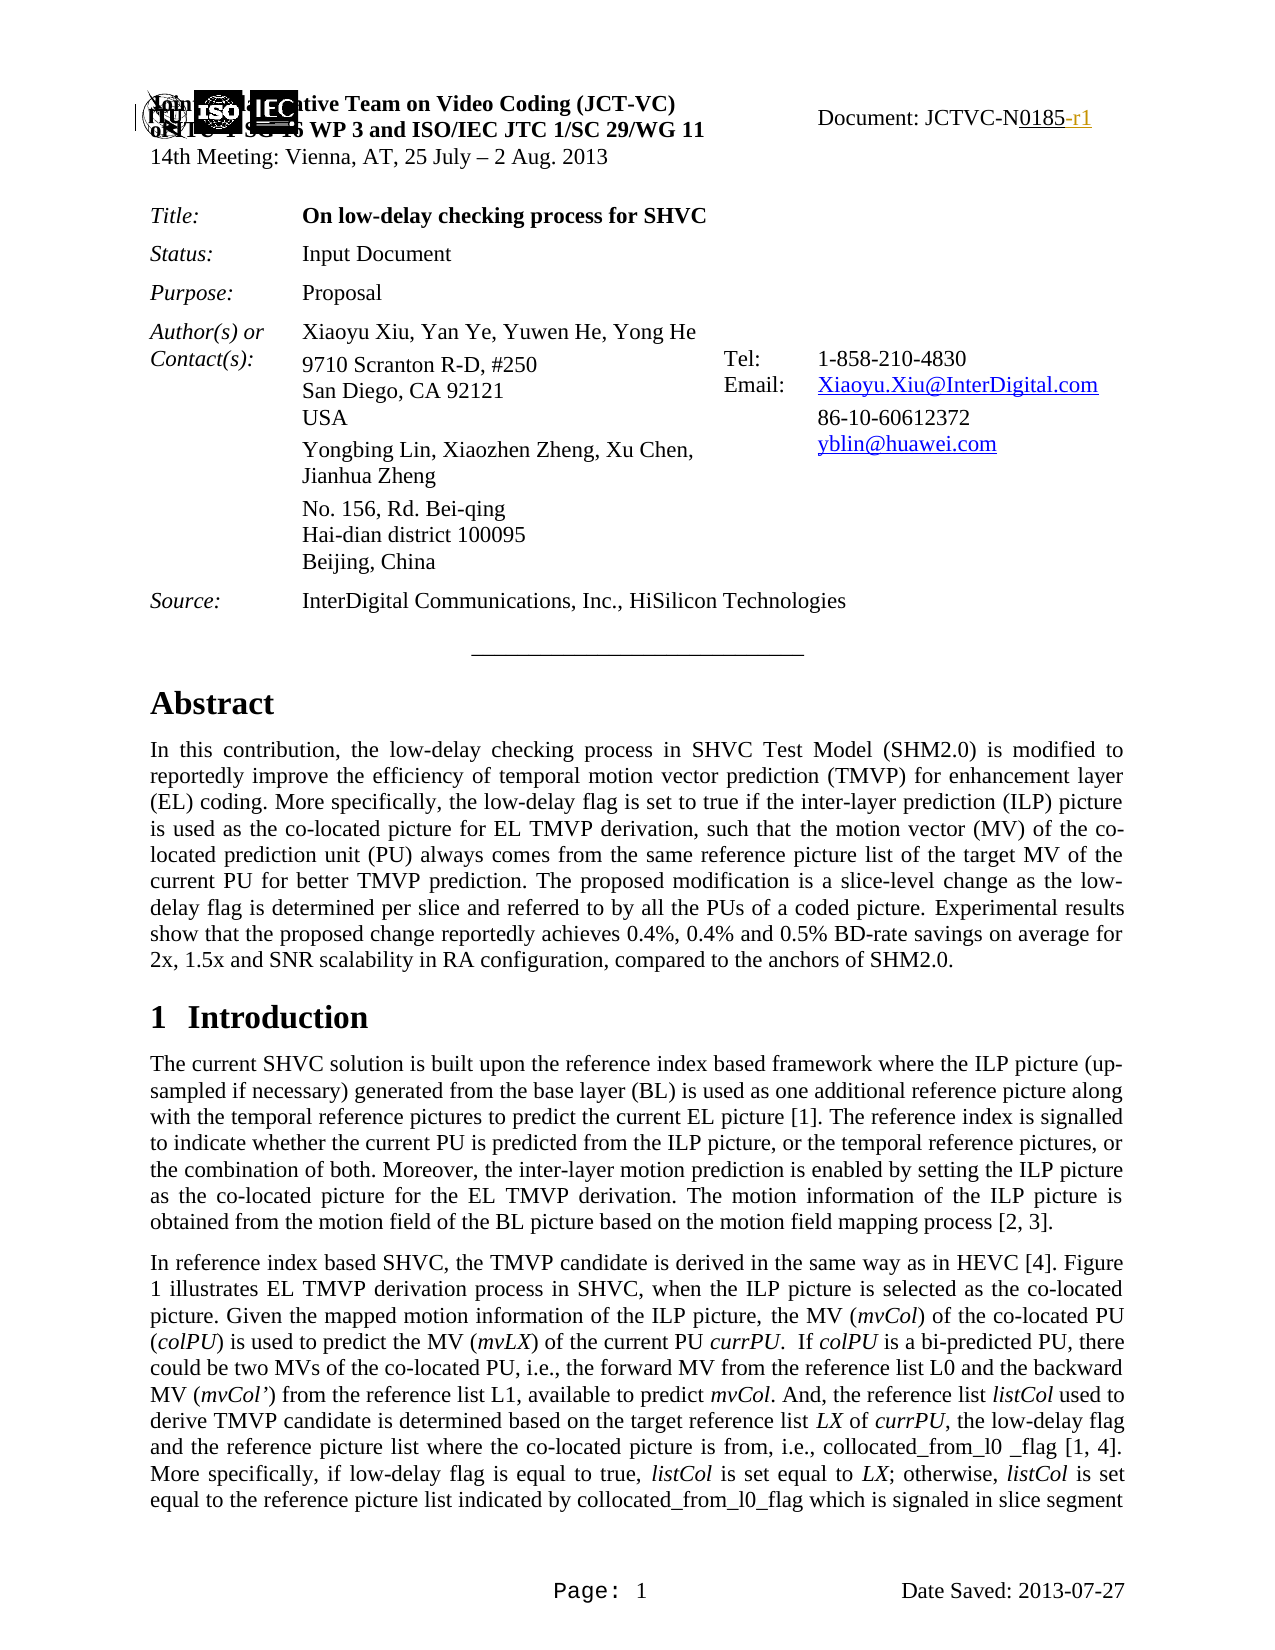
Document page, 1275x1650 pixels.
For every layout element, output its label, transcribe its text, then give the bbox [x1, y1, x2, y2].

picture [194, 90, 243, 134]
text _____________________________ [150, 632, 1125, 658]
table_cell Input Document [291, 234, 1136, 273]
table_cell Xiaoyu Xiu, Yan Ye, Yuwen He, Yong He 9710 Scranton R-D, #250 San Diego, CA 92121 USA Yongbing Lin, Xiaozhen Zheng, Xu Chen, Jianhua Zheng No. 156, Rd. Bei-qing Hai-dian district 100095 Beijing, China [291, 312, 712, 580]
subtitle Abstract [150, 683, 1125, 721]
table_cell Status: [139, 234, 291, 273]
table_header Document: JCTVC-N0185 [806, 90, 1136, 169]
table_header Title: [139, 195, 291, 234]
picture [250, 90, 299, 134]
text The current SHVC solution is built upon the reference index based framework where the ILP picture (up-sampled if necessary) generated from the base layer (BL) is used as one additional reference picture along with the temporal reference pictures to predict the current EL picture [1]. The reference index is signalled to indicate whether the current PU is predicted from the ILP picture, or the temporal reference pictures, or the combination of both. Moreover, the inter-layer motion prediction is enabled by setting the ILP picture as the co-located picture for the EL TMVP derivation. The motion information of the ILP picture is obtained from the motion field of the BL picture based on the motion field mapping process [2, 3]. [150, 1050, 1125, 1235]
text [150, 1249, 1125, 1512]
table_cell 1-858-210-4830 Xiaoyu.Xiu@InterDigital.com 86-10-60612372 yblin@huawei.com [806, 312, 1136, 580]
table_header Joint Collaborative Team on Video Coding (JCT-VC) of ITU-T SG 16 WP 3 and ISO/IEC JTC 1/SC 29/WG 11 14th Meeting: Vienna, AT, 25 July – 2 Aug. 2013 [139, 90, 806, 169]
text In this contribution, the low-delay checking process in SHVC Test Model (SHM2.0) is modified to reportedly improve the efficiency of temporal motion vector prediction (TMVP) for enhancement layer (EL) coding. More specifically, the low-delay flag is set to true if the inter-layer prediction (ILP) picture is used as the co-located picture for EL TMVP derivation, such that the motion vector (MV) of the co-located prediction unit (PU) always comes from the same reference picture list of the target MV of the current PU for better TMVP prediction. The proposed modification is a slice-level change as the low-delay flag is determined per slice and referred to by all the PUs of a coded picture. Experimental results show that the proposed change reportedly achieves 0.4%, 0.4% and 0.5% BD-rate savings on average for 2x, 1.5x and SNR scalability in RA configuration, compared to the anchors of SHM2.0. [150, 736, 1125, 973]
table_cell InterDigital Communications, Inc., HiSilicon Technologies [291, 580, 1136, 619]
subtitle Introduction [150, 998, 1125, 1036]
table_cell Purpose: [139, 273, 291, 312]
table_cell Author(s) or Contact(s): [139, 312, 291, 580]
table_cell Tel: Email: [713, 312, 806, 580]
table_cell Proposal [291, 273, 1136, 312]
table_cell Source: [139, 580, 291, 619]
table_header On low-delay checking process for SHVC [291, 195, 1136, 234]
